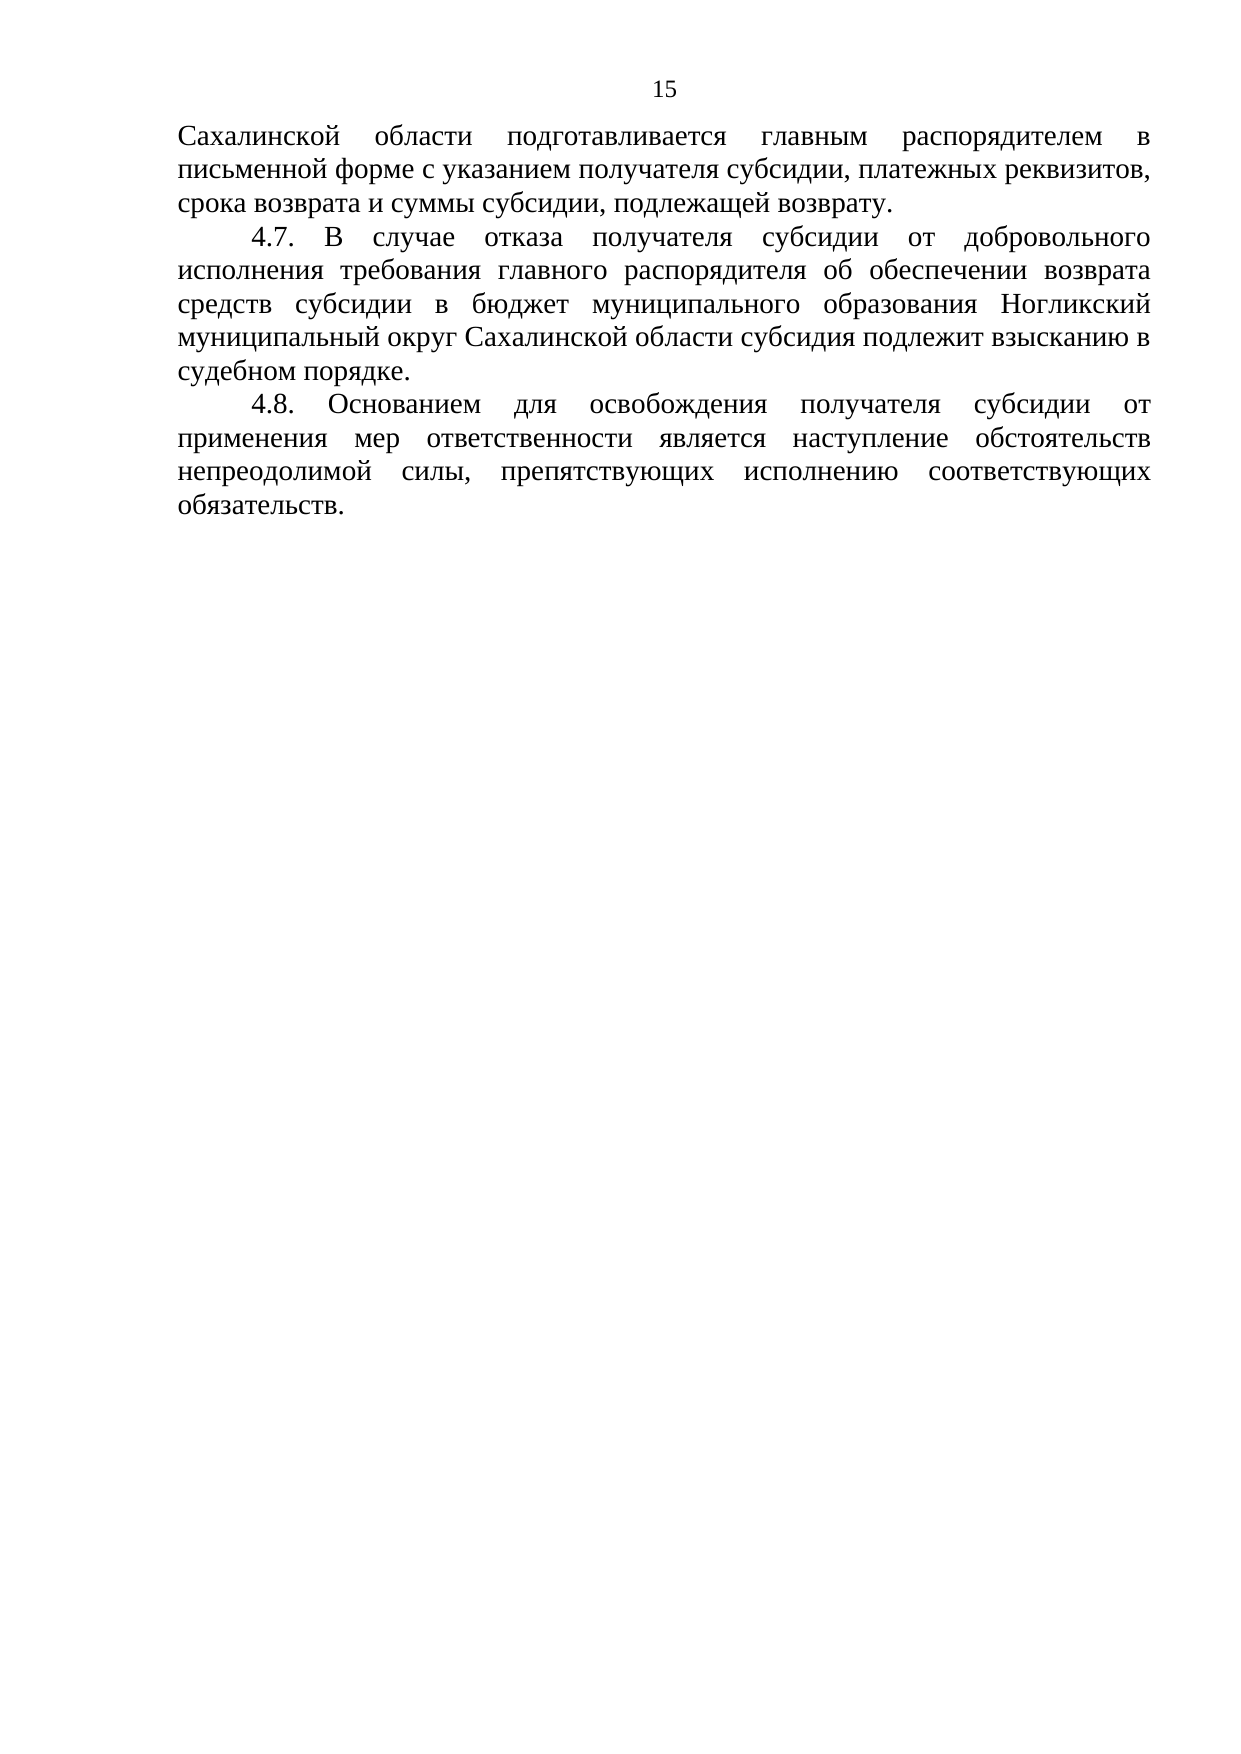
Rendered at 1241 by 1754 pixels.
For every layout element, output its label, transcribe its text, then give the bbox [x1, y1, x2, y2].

text 4.7. В случае отказа получателя субсидии от добровольного исполнения требования главного распорядителя об обеспечении возврата средств субсидии в бюджет муниципального образования Ногликский муниципальный округ Сахалинской области субсидия подлежит взысканию в судебном порядке. [177, 219, 1152, 386]
text 4.8. Основанием для освобождения получателя субсидии от применения мер ответственности является наступление обстоятельств непреодолимой силы, препятствующих исполнению соответствующих обязательств. [177, 386, 1152, 521]
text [177, 118, 1152, 219]
